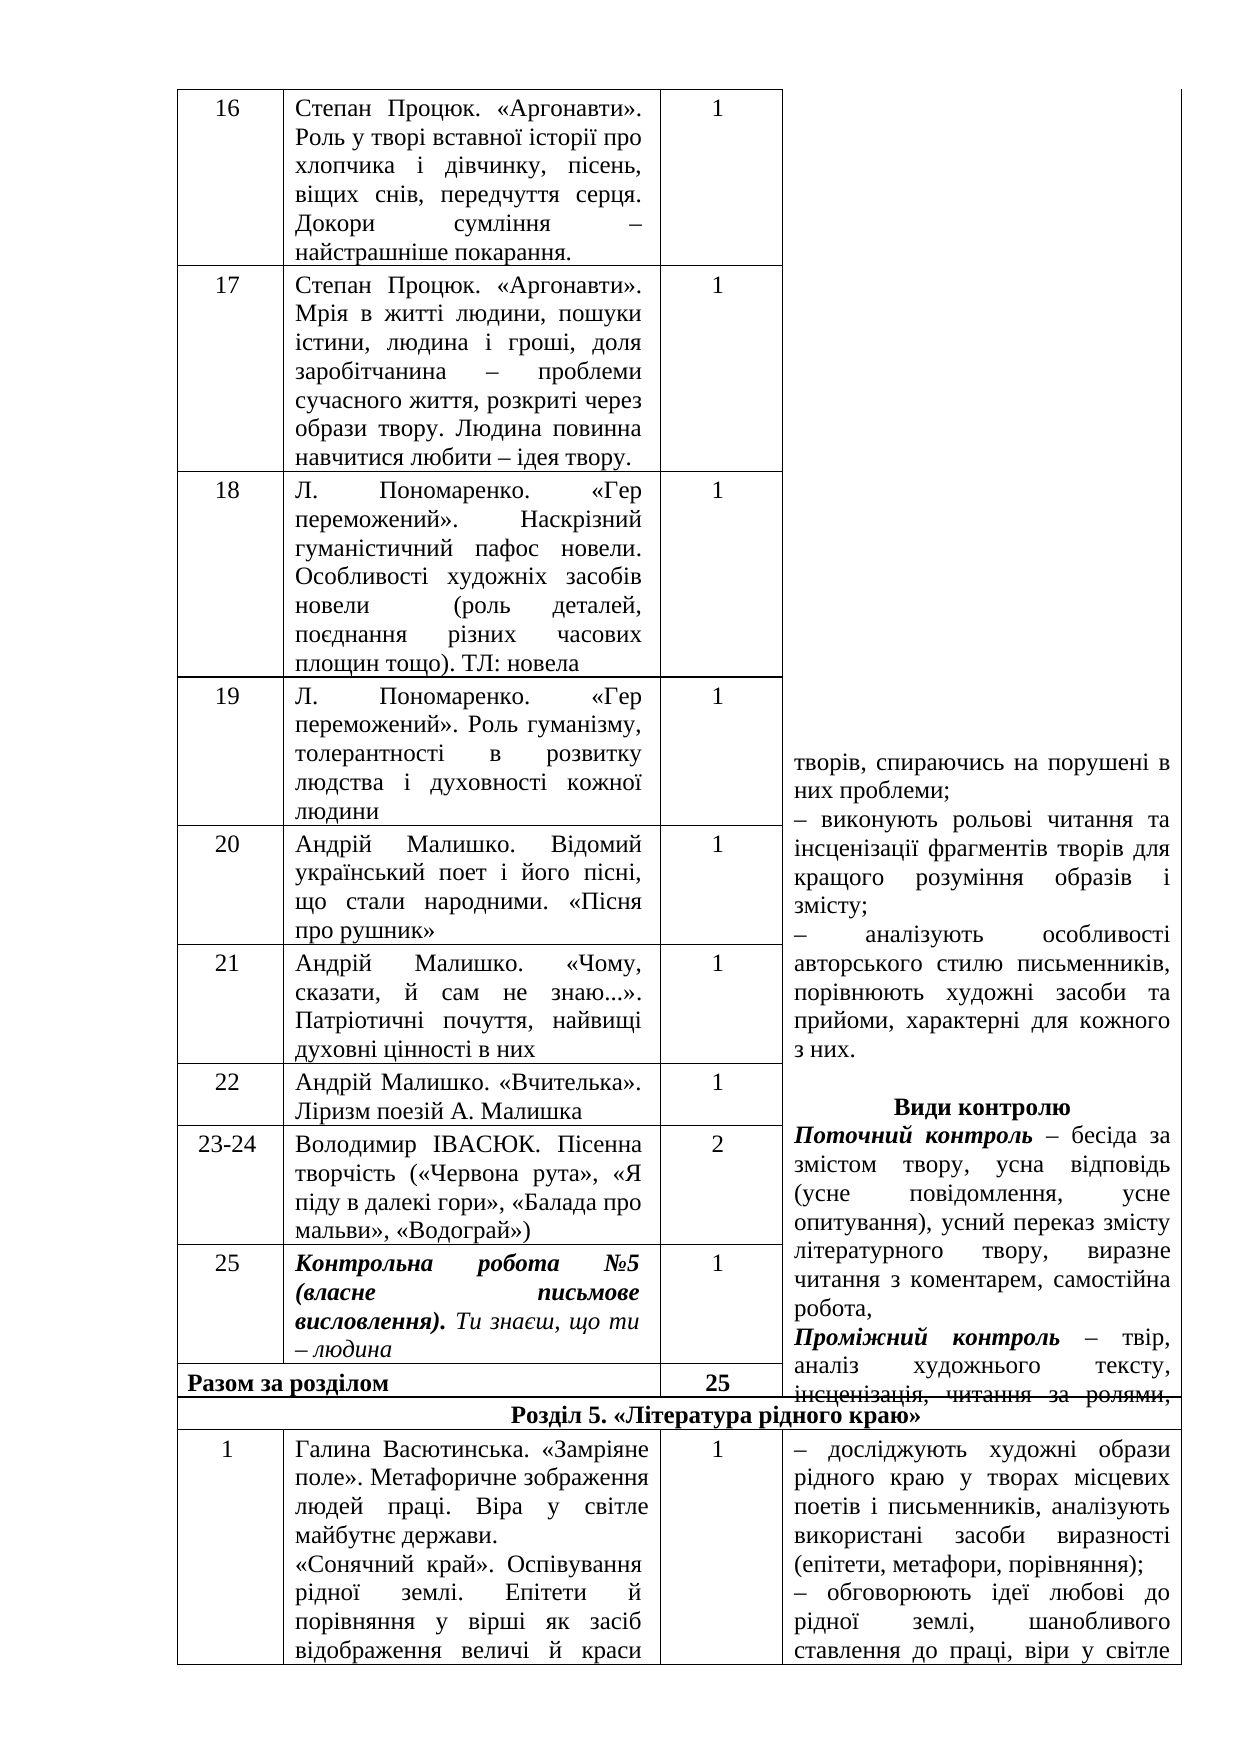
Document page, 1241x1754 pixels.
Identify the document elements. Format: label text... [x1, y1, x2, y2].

table_cell 25 [178, 1245, 283, 1363]
table_cell 1 [661, 945, 782, 1063]
table_cell 1 [178, 1430, 283, 1664]
table_cell Розділ 5. «Література рідного краю» [178, 1398, 1181, 1429]
table_cell 17 [178, 266, 283, 471]
table_cell 22 [178, 1064, 283, 1125]
table_cell Степан Процюк. «Аргонавти». Мрія в житті людини, пошуки істини, людина і гроші, доля заробітчанина – проблеми сучасного життя, розкриті через образи твору. Людина повинна навчитися любити – ідея твору. [284, 266, 660, 471]
table_cell Андрій Малишко. Відомий український поет і його пісні, що стали народними. «Пісня про рушник» [284, 826, 660, 944]
table_cell 1 [661, 1430, 782, 1664]
table_cell 2 [661, 1126, 782, 1244]
table_cell 1 [661, 826, 782, 944]
table_cell 1 [661, 1064, 782, 1125]
table_cell 20 [178, 826, 283, 944]
table_cell Л. Пономаренко. «Гер переможений». Роль гуманізму, толерантності в розвитку людства і духовності кожної людини [284, 678, 660, 824]
table_cell 21 [178, 945, 283, 1063]
table_cell Володимир ІВАСЮК. Пісенна творчість («Червона рута», «Я піду в далекі гори», «Балада про мальви», «Водограй») [284, 1126, 660, 1244]
table_cell 1 [661, 266, 782, 471]
table_cell Контрольна робота №5 (власне письмове висловлення). Ти знаєш, що ти – людина [284, 1245, 660, 1363]
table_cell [783, 1430, 1181, 1664]
table_cell 1 [661, 472, 782, 676]
table_cell Андрій Малишко. «Чому, сказати, й сам не знаю...». Патріотичні почуття, найвищі духовні цінності в них [284, 945, 660, 1063]
table_cell Степан Процюк. «Аргонавти». Роль у творі вставної історії про хлопчика і дівчинку, пісень, віщих снів, передчуття серця. Докори сумління – найстрашніше покарання. [284, 90, 660, 265]
table_cell Андрій Малишко. «Вчителька». Ліризм поезій А. Малишка [284, 1064, 660, 1125]
table_cell 16 [178, 90, 283, 265]
table_cell Разом за розділом [178, 1364, 660, 1396]
table_cell 25 [661, 1364, 782, 1396]
table_cell 1 [661, 90, 782, 265]
table_cell 23-24 [178, 1126, 283, 1244]
table_cell 19 [178, 678, 283, 824]
table_cell Л. Пономаренко. «Гер переможений». Наскрізний гуманістичний пафос новели. Особливості художніх засобів новели (роль деталей, поєднання різних часових площин тощо). ТЛ: новела [284, 472, 660, 676]
table_cell 18 [178, 472, 283, 676]
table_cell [284, 1430, 660, 1664]
table_cell 1 [661, 678, 782, 824]
table_cell 1 [661, 1245, 782, 1363]
